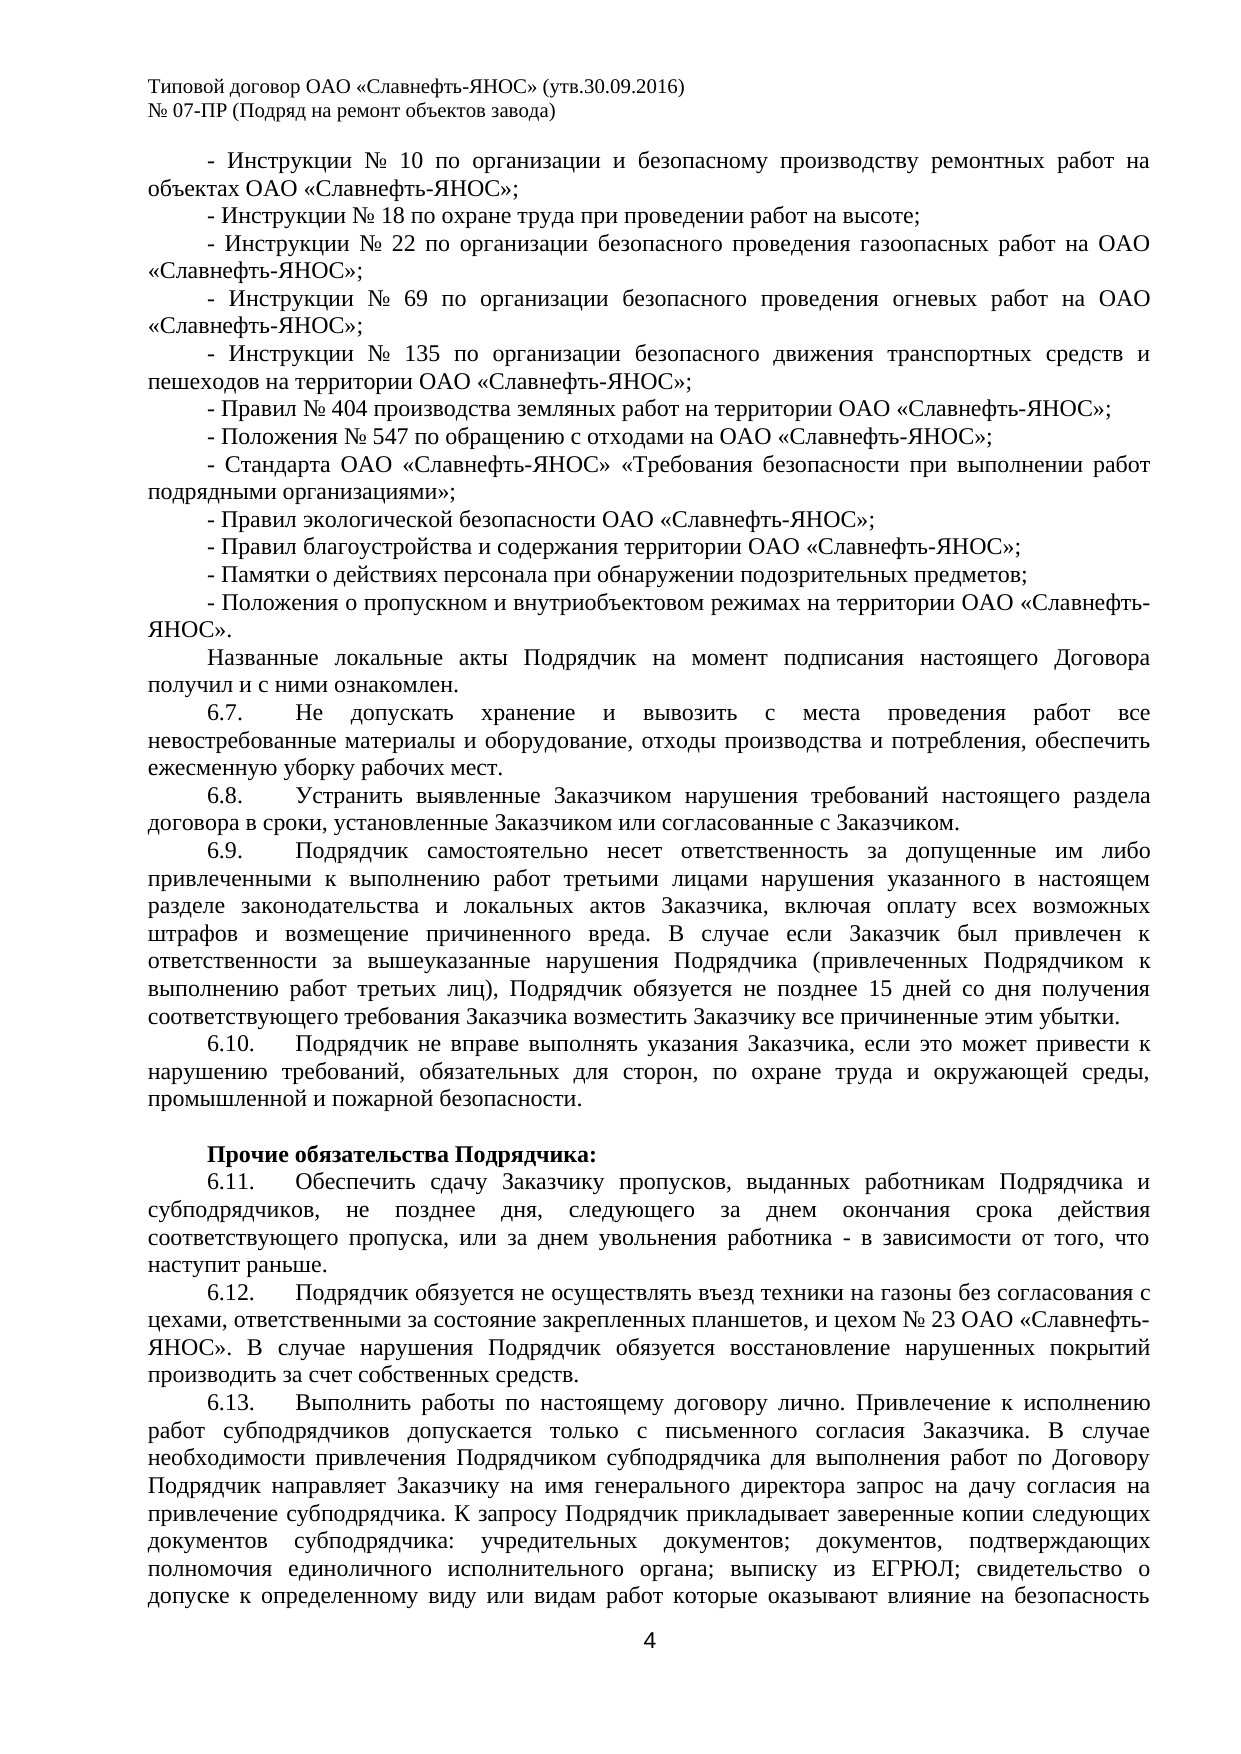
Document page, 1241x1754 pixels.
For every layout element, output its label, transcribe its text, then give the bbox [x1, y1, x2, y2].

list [148, 1388, 1152, 1609]
text Прочие обязательства Подрядчика: [148, 1140, 1152, 1167]
list Не допускать хранение и вывозить с места проведения работ все невостребованные материалы и оборудование, отходы производства и потребления, обеспечить ежесменную уборку рабочих мест. [148, 698, 1152, 781]
list Подрядчик обязуется не осуществлять въезд техники на газоны без согласования с цехами, ответственными за состояние закрепленных планшетов, и цехом № 23 ОАО «Славнефть-ЯНОС». В случае нарушения Подрядчик обязуется восстановление нарушенных покрытий производить за счет собственных средств. [148, 1278, 1152, 1388]
text Названные локальные акты Подрядчик на момент подписания настоящего Договора получил и с ними ознакомлен. [148, 643, 1152, 698]
list Подрядчик не вправе выполнять указания Заказчика, если это может привести к нарушению требований, обязательных для сторон, по охране труда и окружающей среды, промышленной и пожарной безопасности. [148, 1029, 1152, 1112]
list Обеспечить сдачу Заказчику пропусков, выданных работникам Подрядчика и субподрядчиков, не позднее дня, следующего за днем окончания срока действия соответствующего пропуска, или за днем увольнения работника - в зависимости от того, что наступит раньше. [148, 1167, 1152, 1278]
list Устранить выявленные Заказчиком нарушения требований настоящего раздела договора в сроки, установленные Заказчиком или согласованные с Заказчиком. [148, 781, 1152, 836]
list Подрядчик самостоятельно несет ответственность за допущенные им либо привлеченными к выполнению работ третьими лицами нарушения указанного в настоящем разделе законодательства и локальных актов Заказчика, включая оплату всех возможных штрафов и возмещение причиненного вреда. В случае если Заказчик был привлечен к ответственности за вышеуказанные нарушения Подрядчика (привлеченных Подрядчиком к выполнению работ третьих лиц), Подрядчик обязуется не позднее 15 дней со дня получения соответствующего требования Заказчика возместить Заказчику все причиненные этим убытки. [148, 836, 1152, 1029]
